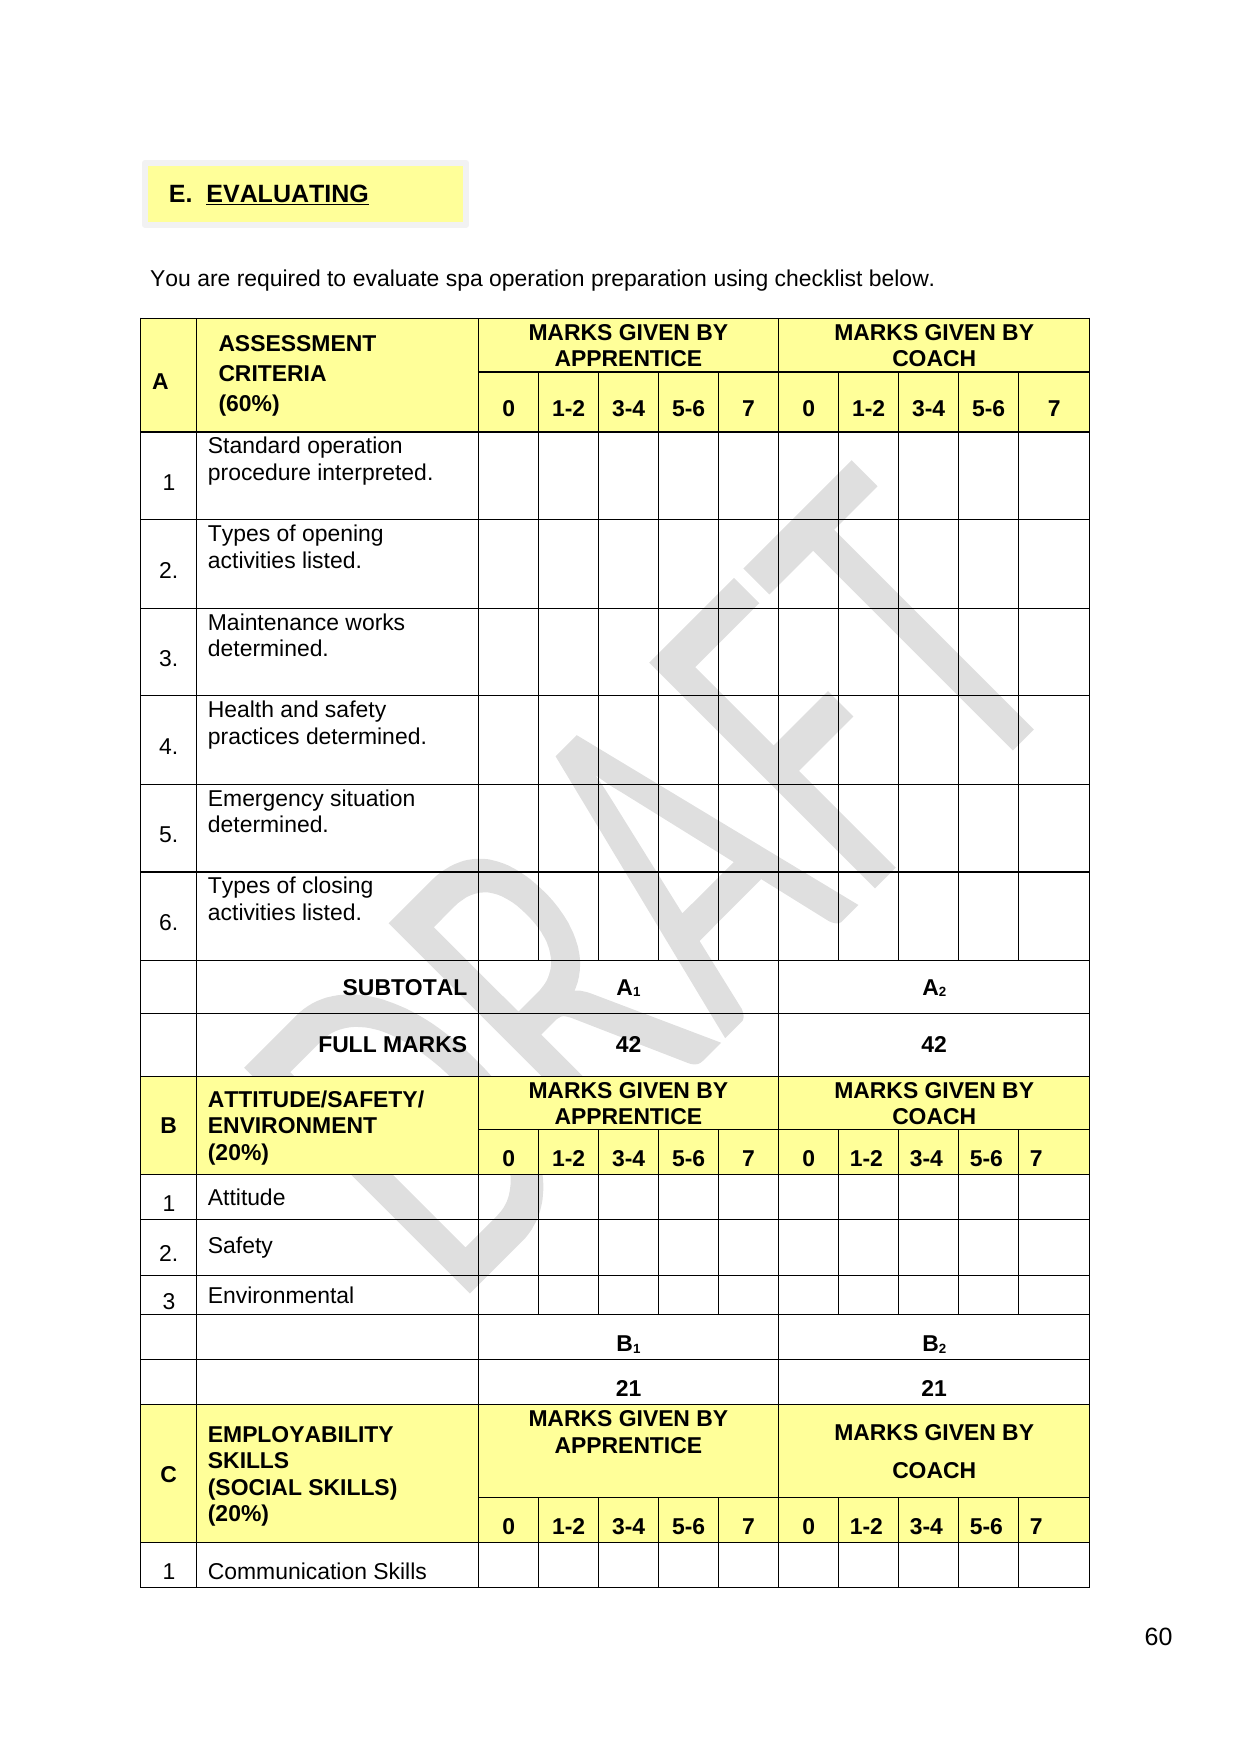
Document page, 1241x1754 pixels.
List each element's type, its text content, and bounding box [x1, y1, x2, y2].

table_cell [719, 1175, 778, 1219]
table_cell [839, 1543, 898, 1587]
table_cell Standard operation procedure interpreted. [197, 433, 478, 519]
table_cell [1019, 873, 1089, 959]
table_cell 5-6 [959, 1498, 1018, 1542]
table_cell 6. [141, 873, 196, 959]
table_cell 5-6 [659, 1130, 718, 1174]
table_cell [197, 1360, 478, 1404]
table_cell A1 [479, 961, 778, 1013]
table_cell 5-6 [959, 373, 1018, 431]
table_cell [779, 1543, 838, 1587]
table_cell [899, 696, 958, 783]
table_cell [959, 785, 1018, 871]
table_cell Environmental [197, 1276, 478, 1314]
table_cell [479, 1175, 538, 1219]
list EVALUATING [169, 179, 1172, 207]
table_cell [479, 1543, 538, 1587]
table_cell 1 [141, 1175, 196, 1219]
table_cell 3-4 [599, 1130, 658, 1174]
table_cell [1019, 1543, 1089, 1587]
table_cell 21 [779, 1360, 1089, 1404]
table_cell [659, 520, 718, 607]
table_cell [719, 1276, 778, 1314]
table_cell [899, 1276, 958, 1314]
table_cell [659, 609, 718, 695]
table_cell [719, 433, 778, 519]
table_cell [959, 1276, 1018, 1314]
table_cell [539, 433, 598, 519]
table_cell 5-6 [659, 1498, 718, 1542]
table_cell [141, 1360, 196, 1404]
table_cell A2 [779, 961, 1089, 1013]
table_cell [659, 433, 718, 519]
table_cell [719, 520, 778, 607]
table_cell [659, 1543, 718, 1587]
table_cell [719, 696, 778, 783]
table_cell [1019, 1276, 1089, 1314]
table_cell [539, 696, 598, 783]
table_cell 3. [141, 609, 196, 695]
table_cell [839, 785, 898, 871]
table_cell 0 [479, 373, 538, 431]
text You are required to evaluate spa operation preparation using checklist below. [150, 265, 1172, 291]
table_cell 3 [141, 1276, 196, 1314]
table_cell [599, 433, 658, 519]
table_cell [1019, 785, 1089, 871]
table_cell 1-2 [539, 1498, 598, 1542]
table_cell [959, 1175, 1018, 1219]
table_cell [599, 1175, 658, 1219]
table_cell 2. [141, 1220, 196, 1274]
table_cell 4. [141, 696, 196, 783]
table_cell [479, 433, 538, 519]
table_cell [719, 1220, 778, 1274]
table_cell [959, 873, 1018, 959]
table_cell Safety [197, 1220, 478, 1274]
table_cell 7 [719, 1130, 778, 1174]
table_cell [599, 1276, 658, 1314]
table_cell [839, 1175, 898, 1219]
table_cell 42 [479, 1014, 778, 1076]
table_cell [839, 520, 898, 607]
table_cell [899, 785, 958, 871]
table_cell [659, 696, 718, 783]
table_cell [959, 433, 1018, 519]
table_cell [1019, 696, 1089, 783]
table_cell C [141, 1405, 196, 1542]
table_cell [479, 609, 538, 695]
table_cell 0 [779, 1498, 838, 1542]
table_cell [479, 520, 538, 607]
table_cell [1019, 1220, 1089, 1274]
table_cell B [141, 1077, 196, 1174]
table_cell [959, 520, 1018, 607]
table_cell [1019, 609, 1089, 695]
table_cell [599, 1220, 658, 1274]
table_cell [719, 785, 778, 871]
table_cell [141, 1014, 196, 1076]
table_cell [539, 1175, 598, 1219]
table_cell [659, 1220, 718, 1274]
table_cell [719, 873, 778, 959]
table_cell 1-2 [839, 1130, 898, 1174]
table_cell Maintenance works determined. [197, 609, 478, 695]
table_cell SUBTOTAL [197, 961, 478, 1013]
table_cell FULL MARKS [197, 1014, 478, 1076]
table_cell [899, 1220, 958, 1274]
table_cell [839, 873, 898, 959]
table_cell [839, 1276, 898, 1314]
table_cell 7 [1019, 1130, 1089, 1174]
table_cell [479, 1220, 538, 1274]
table_cell [479, 873, 538, 959]
table_cell 7 [1019, 1498, 1089, 1542]
table_cell MARKS GIVEN BY APPRENTICE [479, 1077, 778, 1129]
table_cell [899, 1175, 958, 1219]
table_cell [779, 696, 838, 783]
table_header A [141, 319, 196, 431]
table_cell [479, 785, 538, 871]
table_cell 7 [719, 373, 778, 431]
table_cell [539, 520, 598, 607]
table_cell ATTITUDE/SAFETY/ ENVIRONMENT (20%) [197, 1077, 478, 1174]
table_cell 0 [479, 1498, 538, 1542]
table_cell [959, 1543, 1018, 1587]
table_cell [1019, 433, 1089, 519]
table_cell [779, 609, 838, 695]
table_cell Health and safety practices determined. [197, 696, 478, 783]
table_cell 7 [719, 1498, 778, 1542]
table_cell [1019, 520, 1089, 607]
table_cell [779, 1220, 838, 1274]
table_cell [899, 1543, 958, 1587]
table_cell [539, 873, 598, 959]
table_cell [479, 696, 538, 783]
table_cell [539, 609, 598, 695]
table_cell 7 [1019, 373, 1089, 431]
table_cell 1-2 [839, 1498, 898, 1542]
table_cell [659, 1276, 718, 1314]
table_cell MARKS GIVEN BY APPRENTICE [479, 1405, 778, 1497]
table_header MARKS GIVEN BY APPRENTICE [479, 319, 778, 371]
table_cell [899, 433, 958, 519]
table_cell 3-4 [599, 1498, 658, 1542]
table_cell [539, 1276, 598, 1314]
table_cell 1-2 [539, 1130, 598, 1174]
table_cell Types of closing activities listed. [197, 873, 478, 959]
table_cell 0 [479, 1130, 538, 1174]
table_cell 5. [141, 785, 196, 871]
table_cell [899, 873, 958, 959]
table_cell [899, 520, 958, 607]
table_cell [779, 433, 838, 519]
table_cell 1 [141, 433, 196, 519]
table_cell [479, 1276, 538, 1314]
table_cell [959, 609, 1018, 695]
table_header ASSESSMENT CRITERIA (60%) [197, 319, 478, 431]
table_cell 1 [141, 1543, 196, 1587]
table_cell 42 [779, 1014, 1089, 1076]
table_cell [839, 1220, 898, 1274]
table_cell [141, 961, 196, 1013]
table_cell [959, 1220, 1018, 1274]
table_cell [659, 873, 718, 959]
table_cell [141, 1315, 196, 1359]
table_cell [599, 1543, 658, 1587]
table_cell [839, 433, 898, 519]
table_cell B2 [779, 1315, 1089, 1359]
table_cell [197, 1315, 478, 1359]
table_cell [719, 609, 778, 695]
table_cell [839, 609, 898, 695]
table_cell MARKS GIVEN BY COACH [779, 1077, 1089, 1129]
table_cell [899, 609, 958, 695]
table_cell 1-2 [839, 373, 898, 431]
table_header MARKS GIVEN BY COACH [779, 319, 1089, 371]
table_cell [779, 873, 838, 959]
table_cell 21 [479, 1360, 778, 1404]
table_cell [539, 1220, 598, 1274]
table_cell 3-4 [899, 1498, 958, 1542]
table_cell 3-4 [899, 373, 958, 431]
table_cell EMPLOYABILITY SKILLS (SOCIAL SKILLS) (20%) [197, 1405, 478, 1542]
table_cell [659, 1175, 718, 1219]
table_cell [959, 696, 1018, 783]
table_cell [599, 873, 658, 959]
table_cell [539, 1543, 598, 1587]
table_cell [599, 696, 658, 783]
table_cell [779, 785, 838, 871]
table_cell 3-4 [599, 373, 658, 431]
table_cell 3-4 [899, 1130, 958, 1174]
table_cell 2. [141, 520, 196, 607]
table_cell 1-2 [539, 373, 598, 431]
table_cell [659, 785, 718, 871]
table_cell [839, 696, 898, 783]
table_cell MARKS GIVEN BY COACH [779, 1405, 1089, 1497]
table_cell Types of opening activities listed. [197, 520, 478, 607]
table_cell 0 [779, 1130, 838, 1174]
table_cell Emergency situation determined. [197, 785, 478, 871]
table_cell [719, 1543, 778, 1587]
table_cell 0 [779, 373, 838, 431]
table_cell [779, 520, 838, 607]
table_cell [1019, 1175, 1089, 1219]
table_cell [779, 1276, 838, 1314]
table_cell [539, 785, 598, 871]
table_cell [599, 609, 658, 695]
table_cell 5-6 [959, 1130, 1018, 1174]
table_cell [599, 520, 658, 607]
table_cell [599, 785, 658, 871]
table_cell [779, 1175, 838, 1219]
table_cell Communication Skills [197, 1543, 478, 1587]
table_cell Attitude [197, 1175, 478, 1219]
table_cell B1 [479, 1315, 778, 1359]
table_cell 5-6 [659, 373, 718, 431]
